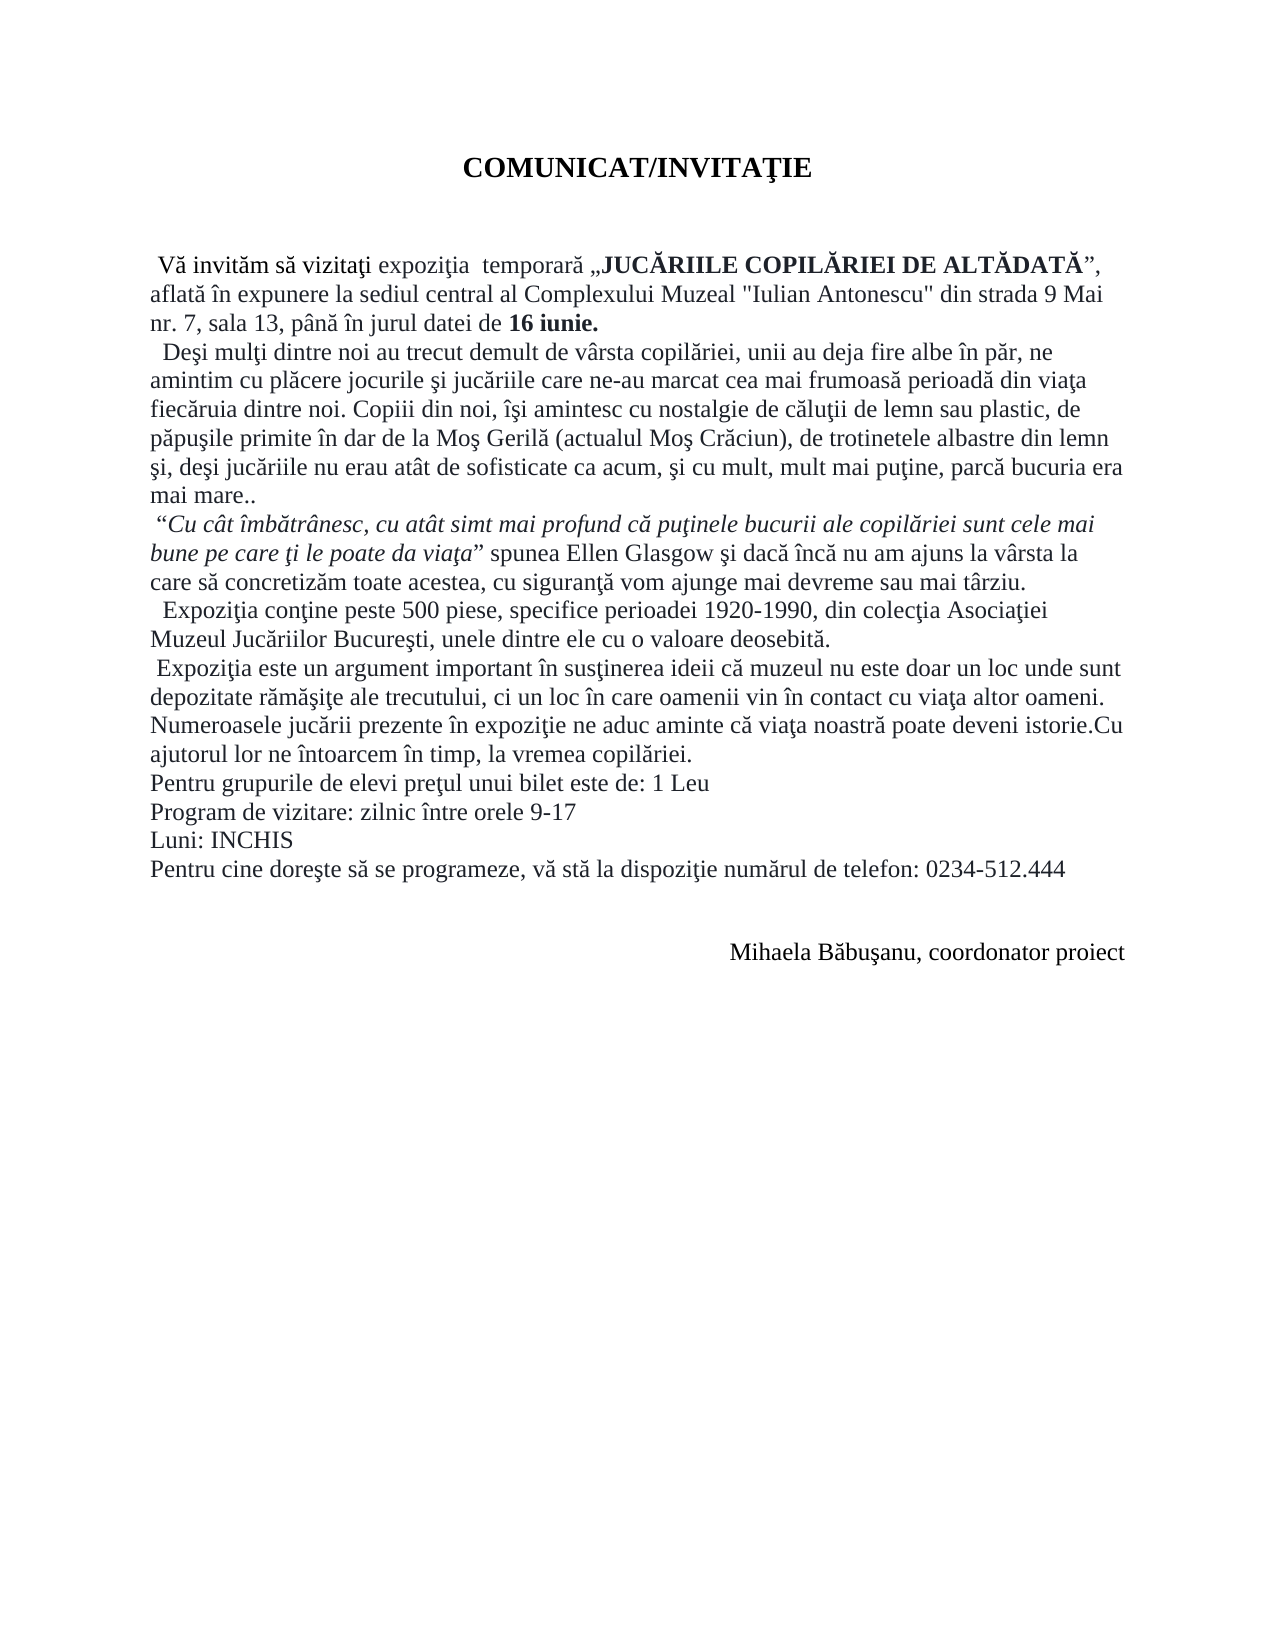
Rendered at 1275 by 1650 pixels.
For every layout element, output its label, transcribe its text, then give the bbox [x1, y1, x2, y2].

text Pentru cine doreşte să se programeze, vă stă la dispoziţie numărul de telefon: 0234-512.444 [150, 854, 1125, 883]
text Mihaela Băbuşanu, coordonator proiect [150, 937, 1125, 966]
text Expoziţia este un argument important în susţinerea ideii că muzeul nu este doar un loc unde sunt depozitate rămăşiţe ale trecutului, ci un loc în care oamenii vin în contact cu viaţa altor oameni. Numeroasele jucării prezente în expoziţie ne aduc aminte că viaţa noastră poate deveni istorie.Cu ajutorul lor ne întoarcem în timp, la vremea copilăriei. [150, 653, 1125, 768]
text Vă invităm să vizitaţi expoziţia temporară „JUCĂRIILE COPILĂRIEI DE ALTĂDATĂ”, aflată în expunere la sediul central al Complexului Muzeal "Iulian Antonescu" din strada 9 Mai nr. 7, sala 13, până în jurul datei de 16 iunie. [150, 251, 1125, 337]
text Pentru grupurile de elevi preţul unui bilet este de: 1 Leu [150, 768, 1125, 797]
text Program de vizitare: zilnic între orele 9-17 [150, 797, 1125, 826]
text Deşi mulţi dintre noi au trecut demult de vârsta copilăriei, unii au deja fire albe în păr, ne amintim cu plăcere jocurile şi jucăriile care ne-au marcat cea mai frumoasă perioadă din viaţa fiecăruia dintre noi. Copiii din noi, îşi amintesc cu nostalgie de căluţii de lemn sau plastic, de păpuşile primite în dar de la Moş Gerilă (actualul Moş Crăciun), de trotinetele albastre din lemn şi, deşi jucăriile nu erau atât de sofisticate ca acum, şi cu mult, mult mai puţine, parcă bucuria era mai mare.. “Cu cât îmbătrânesc, cu atât simt mai profund că puţinele bucurii ale copilăriei sunt cele mai bune pe care ţi le poate da viaţa” spunea Ellen Glasgow şi dacă încă nu am ajuns la vârsta la care să concretizăm toate acestea, cu siguranţă vom ajunge mai devreme sau mai târziu. Expoziţia conţine peste 500 piese, specifice perioadei 1920-1990, din colecţia Asociaţiei Muzeul Jucăriilor Bucureşti, unele dintre ele cu o valoare deosebită. [150, 337, 1125, 653]
text COMUNICAT/INVITAŢIE [150, 150, 1125, 183]
text Luni: INCHIS [150, 826, 1125, 854]
